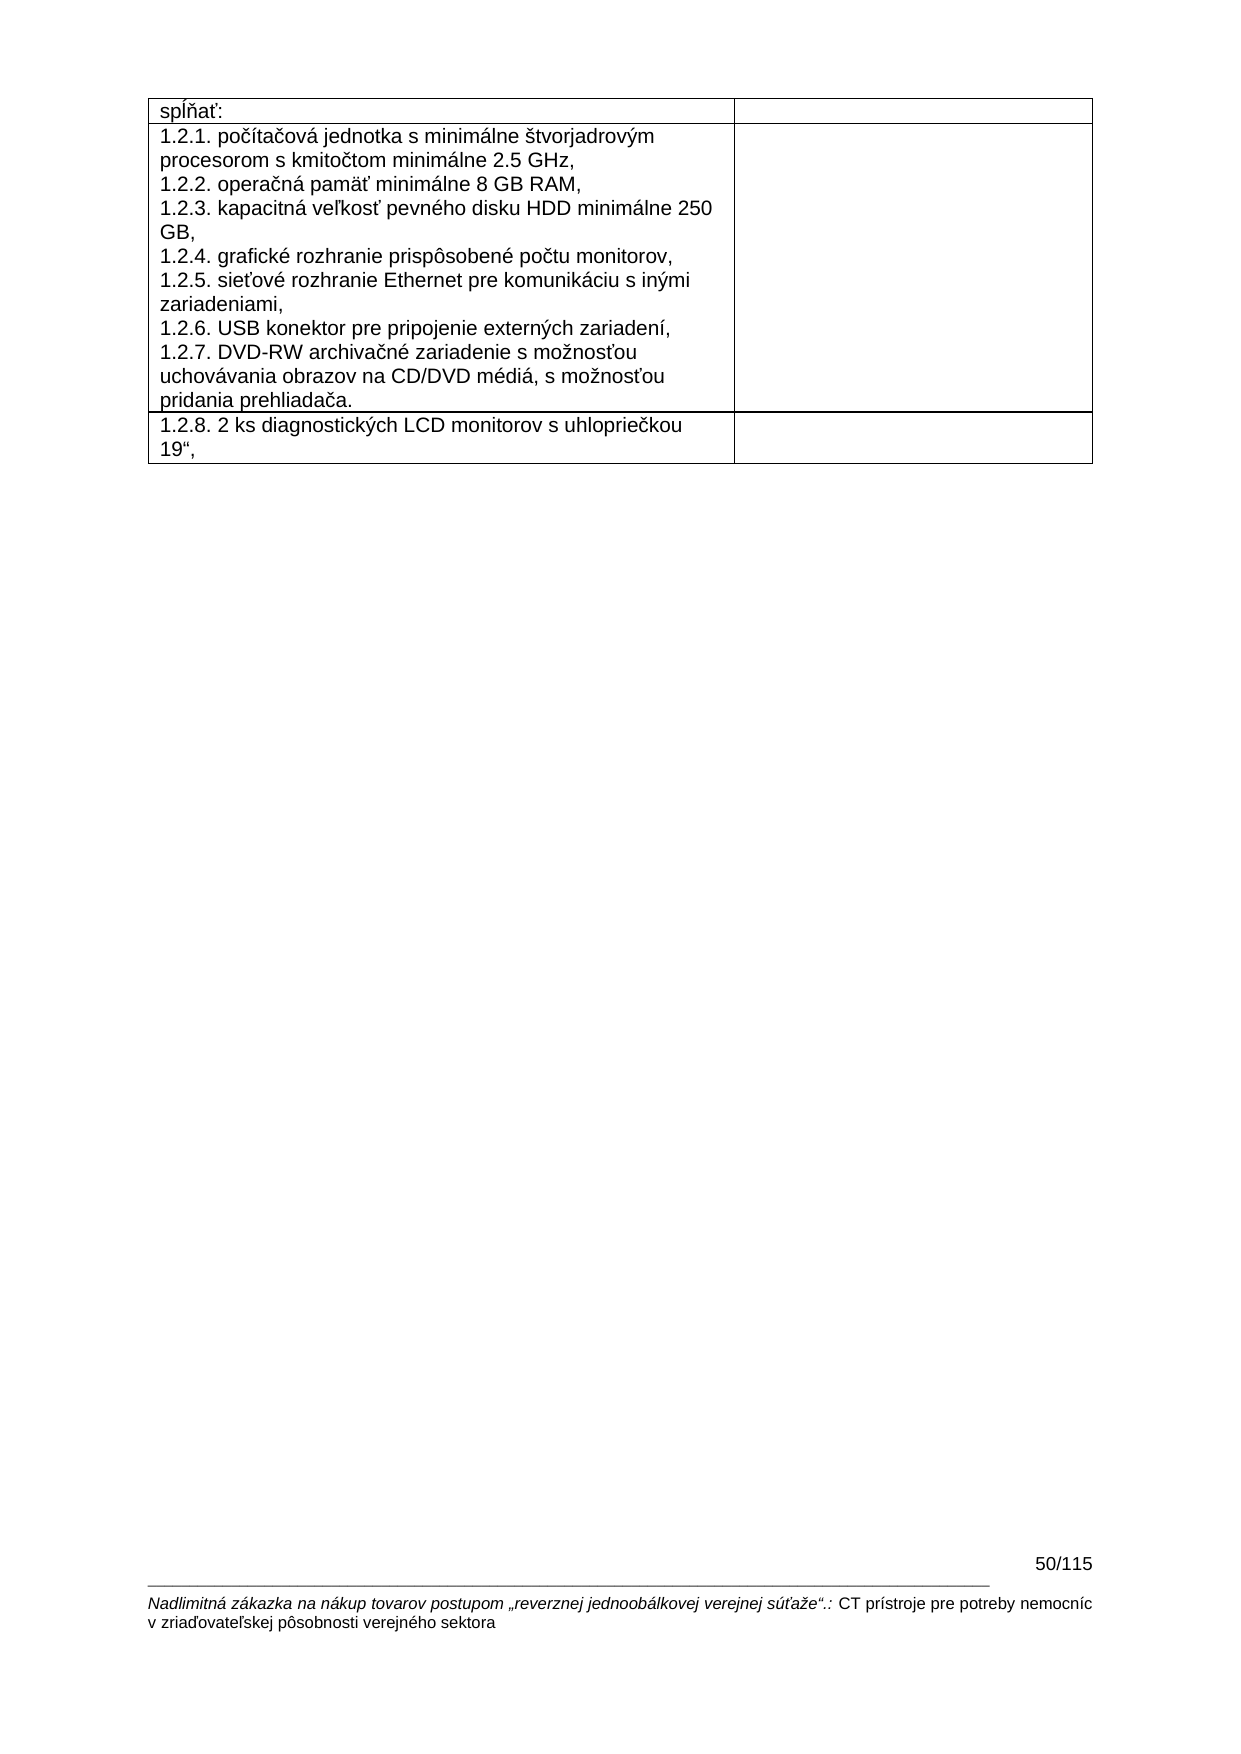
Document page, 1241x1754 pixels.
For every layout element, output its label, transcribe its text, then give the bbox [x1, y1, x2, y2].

table_cell 1.2.1. počítačová jednotka s minimálne štvorjadrovým procesorom s kmitočtom minimálne 2.5 GHz, 1.2.2. operačná pamäť minimálne 8 GB RAM, 1.2.3. kapacitná veľkosť pevného disku HDD minimálne 250 GB, 1.2.4. grafické rozhranie prispôsobené počtu monitorov, 1.2.5. sieťové rozhranie Ethernet pre komunikáciu s inými zariadeniami, 1.2.6. USB konektor pre pripojenie externých zariadení, 1.2.7. DVD-RW archivačné zariadenie s možnosťou uchovávania obrazov na CD/DVD médiá, s možnosťou pridania prehliadača. [149, 124, 734, 411]
table_cell [735, 99, 1092, 123]
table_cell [149, 99, 734, 123]
table_cell [735, 413, 1092, 463]
table_cell [735, 124, 1092, 411]
table_cell 1.2.8. 2 ks diagnostických LCD monitorov s uhlopriečkou 19“, [149, 413, 734, 463]
